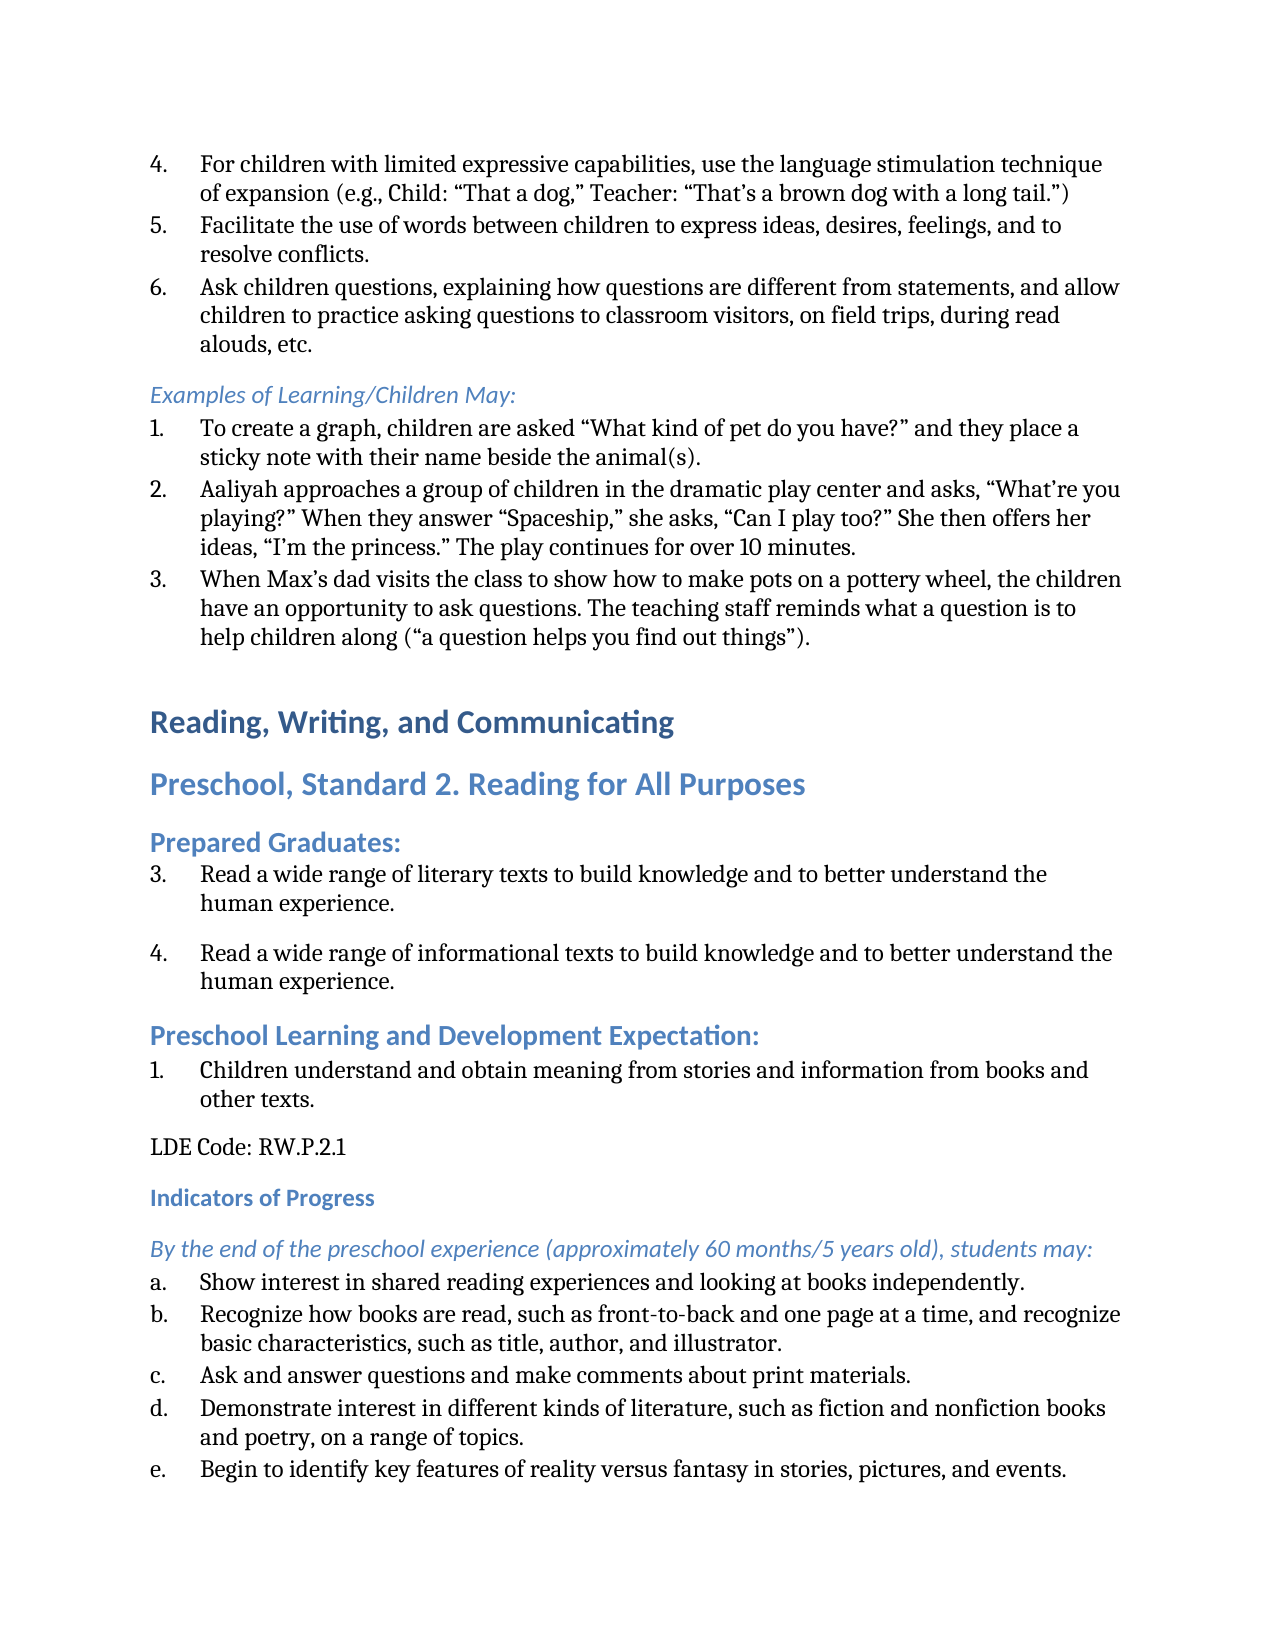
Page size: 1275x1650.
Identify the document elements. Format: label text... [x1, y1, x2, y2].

list Recognize how books are read, such as front-to-back and one page at a time, and recognize basic characteristics, such as title, author, and illustrator. [150, 1300, 1125, 1358]
subtitle Prepared Graduates: [150, 824, 1125, 860]
list When Max’s dad visits the class to show how to make pots on a pottery wheel, the children have an opportunity to ask questions. The teaching staff reminds what a question is to help children along (“a question helps you find out things”). [150, 565, 1125, 651]
list To create a graph, children are asked “What kind of pet do you have?” and they place a sticky note with their name beside the animal(s). [150, 414, 1125, 471]
subtitle Reading, Writing, and Communicating [150, 701, 1125, 742]
list Read a wide range of informational texts to build knowledge and to better understand the human experience. [150, 938, 1125, 996]
subtitle Indicators of Progress [150, 1182, 1125, 1212]
list Ask children questions, explaining how questions are different from statements, and allow children to practice asking questions to classroom visitors, on field trips, during read alouds, etc. [150, 272, 1125, 359]
text LDE Code: RW.P.2.1 [150, 1132, 1125, 1161]
subtitle By the end of the preschool experience (approximately 60 months/5 years old), students may: [150, 1233, 1125, 1264]
subtitle Examples of Learning/Children May: [150, 379, 1125, 410]
list Aaliyah approaches a group of children in the dramatic play center and asks, “What’re you playing?” When they answer “Spaceship,” she asks, “Can I play too?” She then offers her ideas, “I’m the princess.” The play continues for over 10 minutes. [150, 475, 1125, 561]
list For children with limited expressive capabilities, use the language stimulation technique of expansion (e.g., Child: “That a dog,” Teacher: “That’s a brown dog with a long tail.”) [150, 150, 1125, 207]
list Children understand and obtain meaning from stories and information from books and other texts. [150, 1056, 1125, 1114]
list Ask and answer questions and make comments about print materials. [150, 1361, 1125, 1390]
list Facilitate the use of words between children to express ideas, desires, feelings, and to resolve conflicts. [150, 211, 1125, 269]
list Demonstrate interest in different kinds of literature, such as fiction and nonfiction books and poetry, on a range of topics. [150, 1394, 1125, 1451]
subtitle Preschool Learning and Development Expectation: [150, 1017, 1125, 1052]
list Show interest in shared reading experiences and looking at books independently. [150, 1268, 1125, 1296]
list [150, 1455, 1125, 1484]
subtitle Preschool, Standard 2. Reading for All Purposes [150, 763, 1125, 804]
list Read a wide range of literary texts to build knowledge and to better understand the human experience. [150, 860, 1125, 918]
